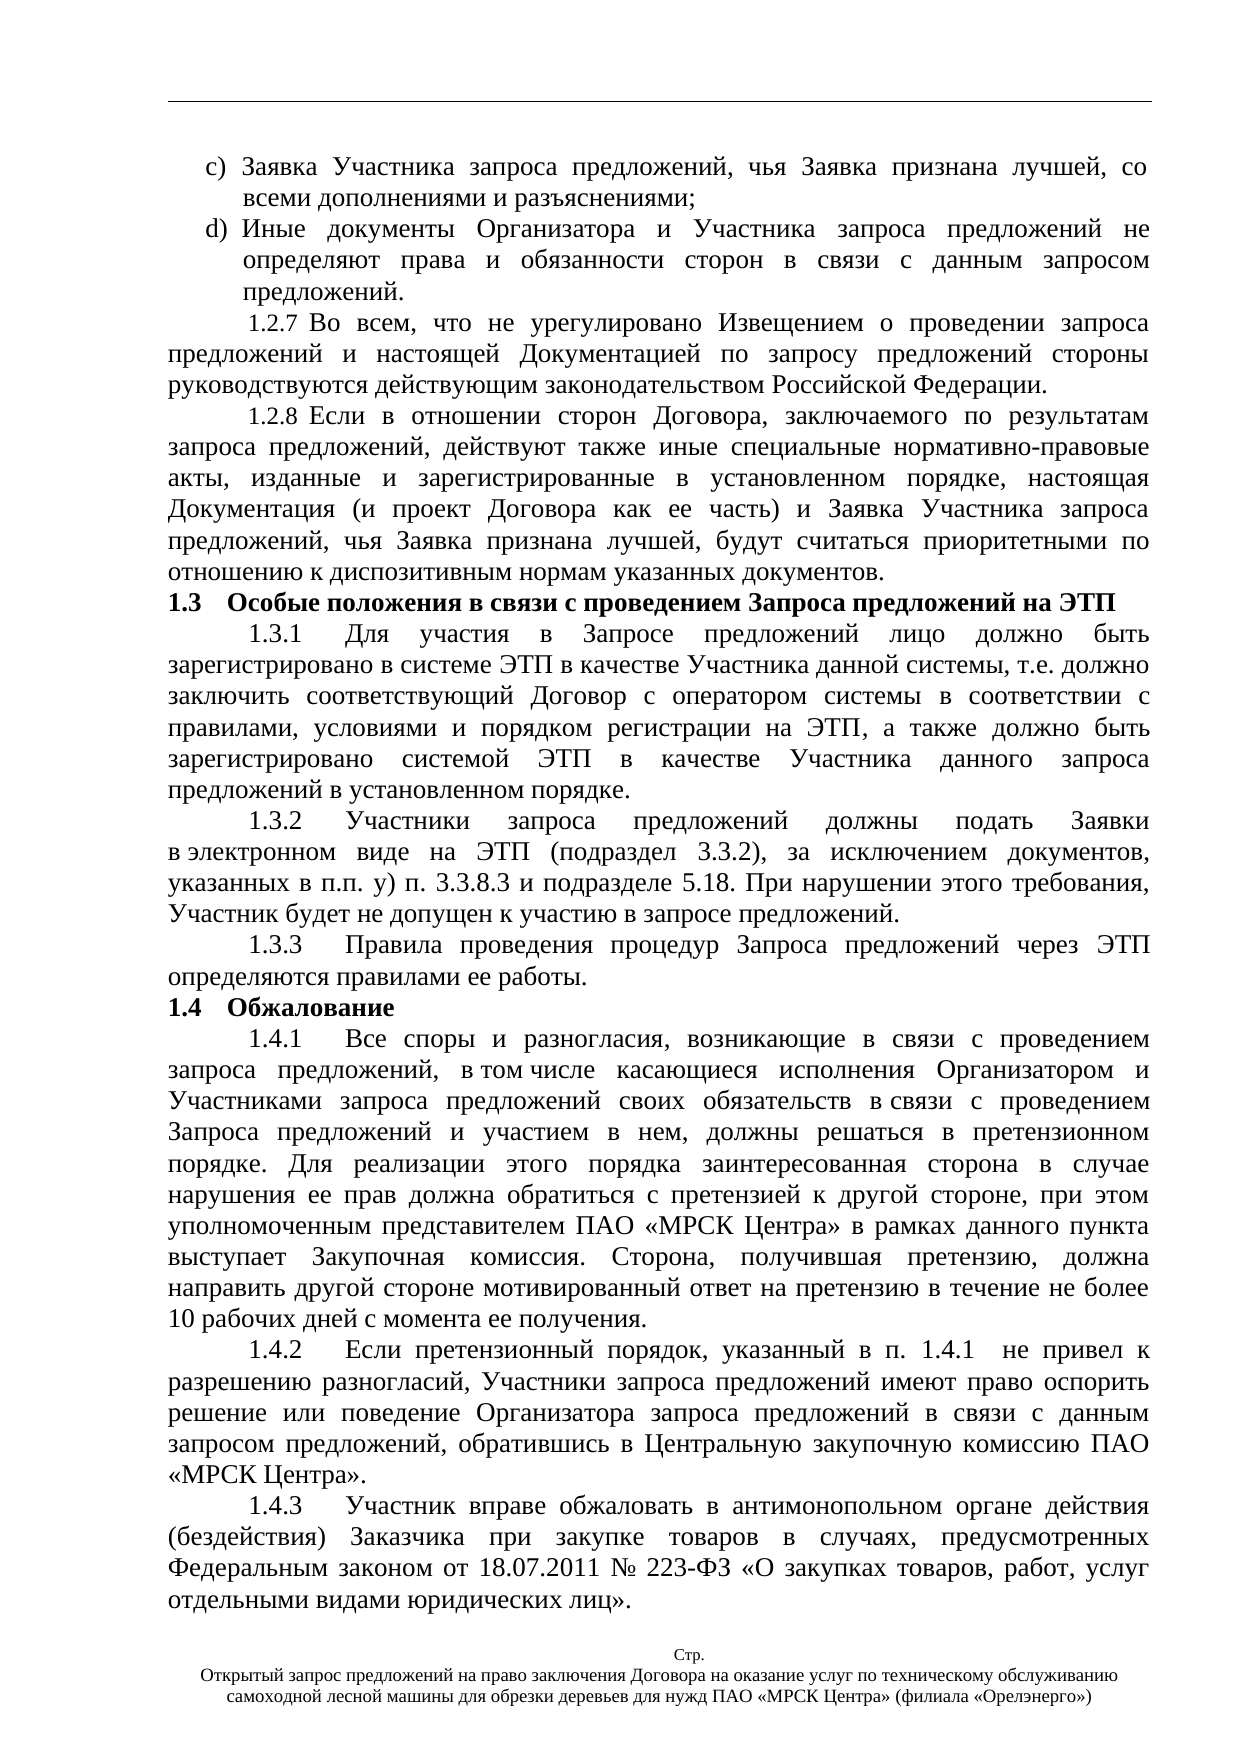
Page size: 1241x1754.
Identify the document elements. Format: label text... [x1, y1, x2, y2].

list Если претензионный порядок, указанный в п. 1.4.1 не привел к разрешению разногласий, Участники запроса предложений имеют право оспорить решение или поведение Организатора запроса предложений в связи с данным запросом предложений, обратившись в Центральную закупочную комиссию ПАО «МРСК Центра». [168, 1333, 1150, 1489]
list Правила проведения процедур Запроса предложений через ЭТП определяются правилами ее работы. [168, 929, 1150, 991]
list Участник вправе обжаловать в антимонопольном органе действия (бездействия) Заказчика при закупке товаров в случаях, предусмотренных Федеральным законом от 18.07.2011 № 223-ФЗ «О закупках товаров, работ, услуг отдельными видами юридических лиц». [168, 1489, 1150, 1614]
list Во всем, что не урегулировано Извещением о проведении запроса предложений и настоящей Документацией по запросу предложений стороны руководствуются действующим законодательством Российской Федерации. [168, 306, 1150, 399]
list Если в отношении сторон Договора, заключаемого по результатам запроса предложений, действуют также иные специальные нормативно-правовые акты, изданные и зарегистрированные в установленном порядке, настоящая Документация (и проект Договора как ее часть) и Заявка Участника запроса предложений, чья Заявка признана лучшей, будут считаться приоритетными по отношению к диспозитивным нормам указанных документов. [168, 399, 1150, 586]
list Все споры и разногласия, возникающие в связи с проведением запроса предложений, в том числе касающиеся исполнения Организатором и Участниками запроса предложений своих обязательств в связи с проведением Запроса предложений и участием в нем, должны решаться в претензионном порядке. Для реализации этого порядка заинтересованная сторона в случае нарушения ее прав должна обратиться с претензией к другой стороне, при этом уполномоченным представителем ПАО «МРСК Центра» в рамках данного пункта выступает Закупочная комиссия. Сторона, получившая претензию, должна направить другой стороне мотивированный ответ на претензию в течение не более 10 рабочих дней с момента ее получения. [168, 1022, 1150, 1333]
list Иные документы Организатора и Участника запроса предложений не определяют права и обязанности сторон в связи с данным запросом предложений. [205, 212, 1152, 306]
subtitle Особые положения в связи с проведением Запроса предложений на ЭТП [168, 586, 1152, 617]
list Для участия в Запросе предложений лицо должно быть зарегистрировано в системе ЭТП в качестве Участника данной системы, т.е. должно заключить соответствующий Договор с оператором системы в соответствии с правилами, условиями и порядком регистрации на ЭТП, а также должно быть зарегистрировано системой ЭТП в качестве Участника данного запроса предложений в установленном порядке. [168, 617, 1150, 804]
list Участники запроса предложений должны подать Заявки в электронном виде на ЭТП (подраздел 3.3.2), за исключением документов, указанных в п.п. у) п. 3.3.8.3 и подразделе 5.18. При нарушении этого требования, Участник будет не допущен к участию в запросе предложений. [168, 804, 1150, 929]
list Заявка Участника запроса предложений, чья Заявка признана лучшей, со всеми дополнениями и разъяснениями; [205, 150, 1148, 212]
subtitle Обжалование [168, 991, 1152, 1022]
